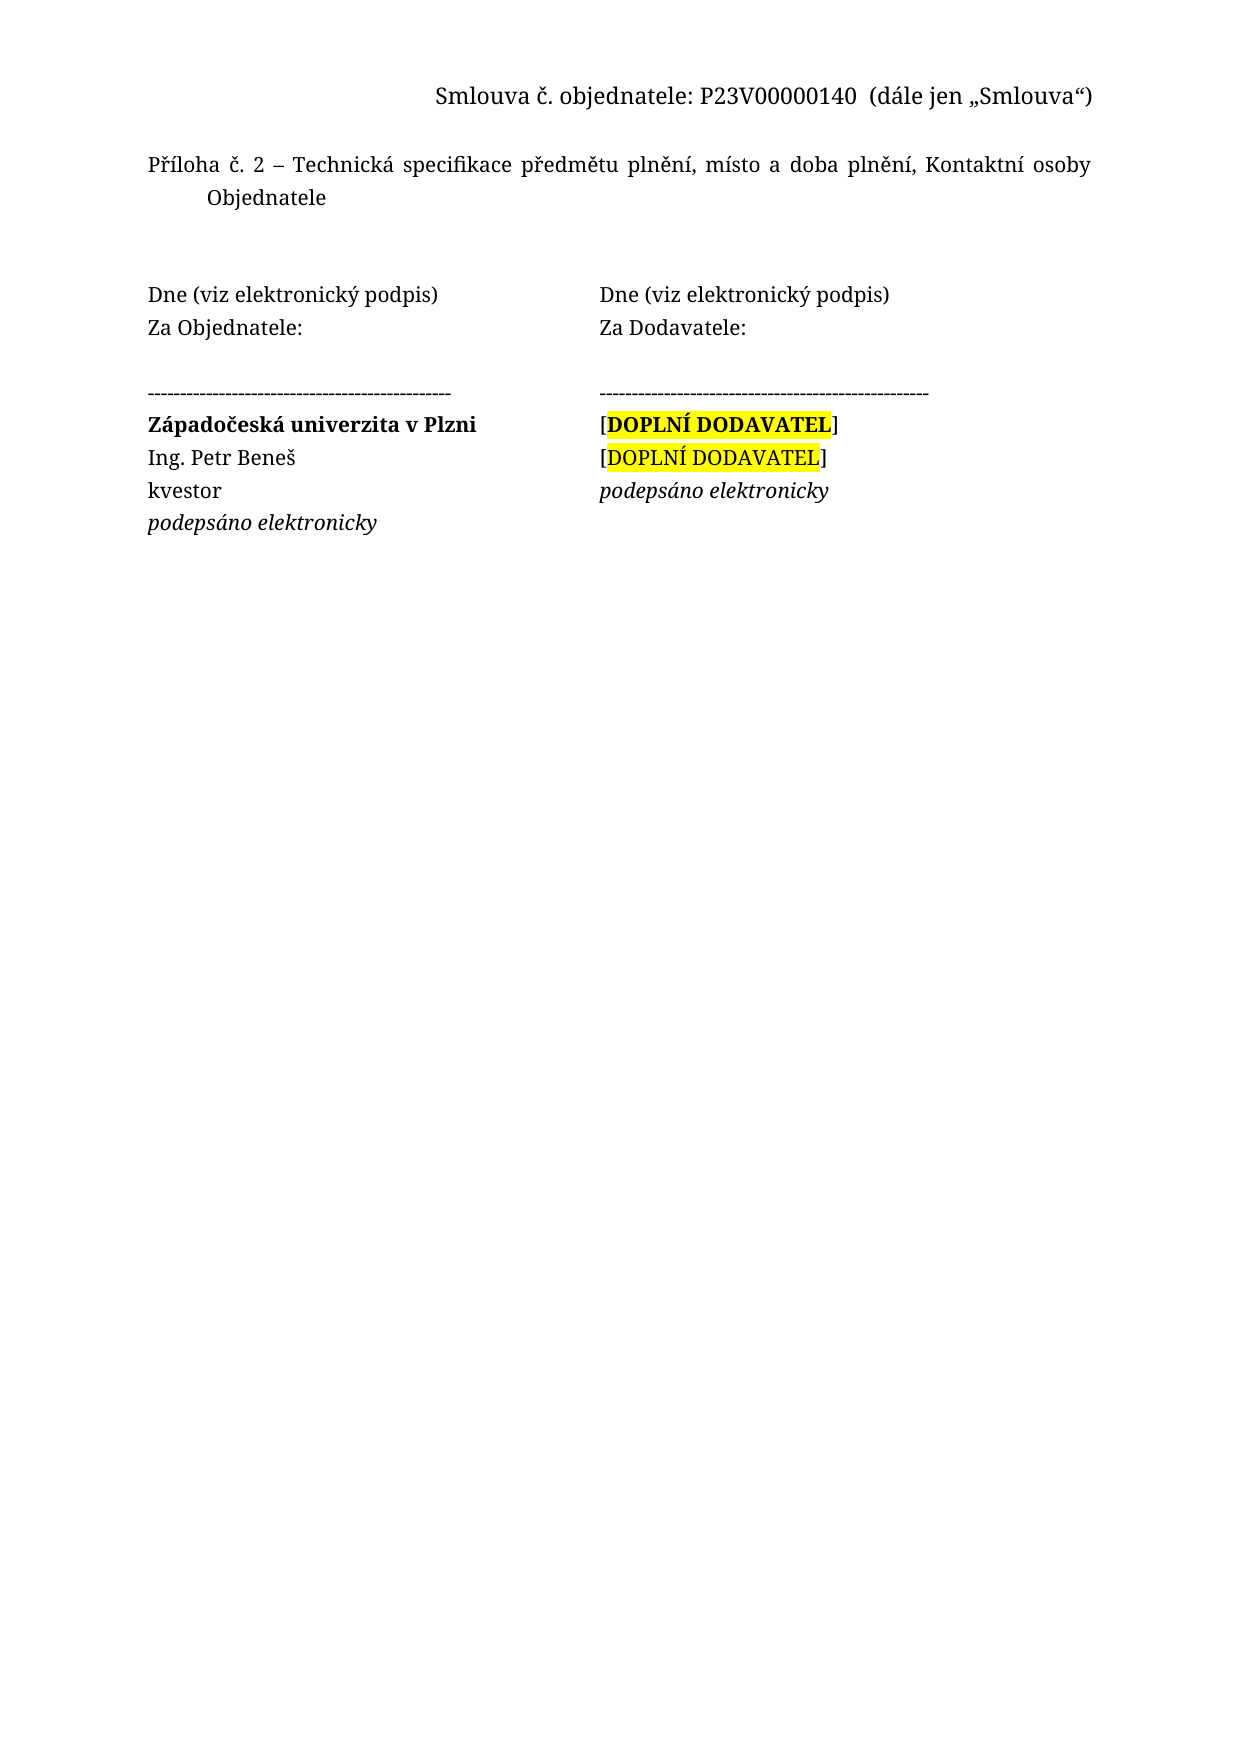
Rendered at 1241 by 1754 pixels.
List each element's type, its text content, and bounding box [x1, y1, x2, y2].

table_header Dne (viz elektronický podpis) Za Objednatele: ----------------------------------------------- Západočeská univerzita v Plzni Ing. Petr Beneš kvestor podepsáno elektronicky [136, 280, 588, 541]
table_header Dne (viz elektronický podpis) Za Dodavatele: --------------------------------------------------- [DOPLNÍ DODAVATEL] [DOPLNÍ DODAVATEL] podepsáno elektronicky [588, 280, 1040, 541]
text Příloha č. 2 – Technická specifikace předmětu plnění, místo a doba plnění, Kontaktní osoby Objednatele [148, 150, 1093, 211]
